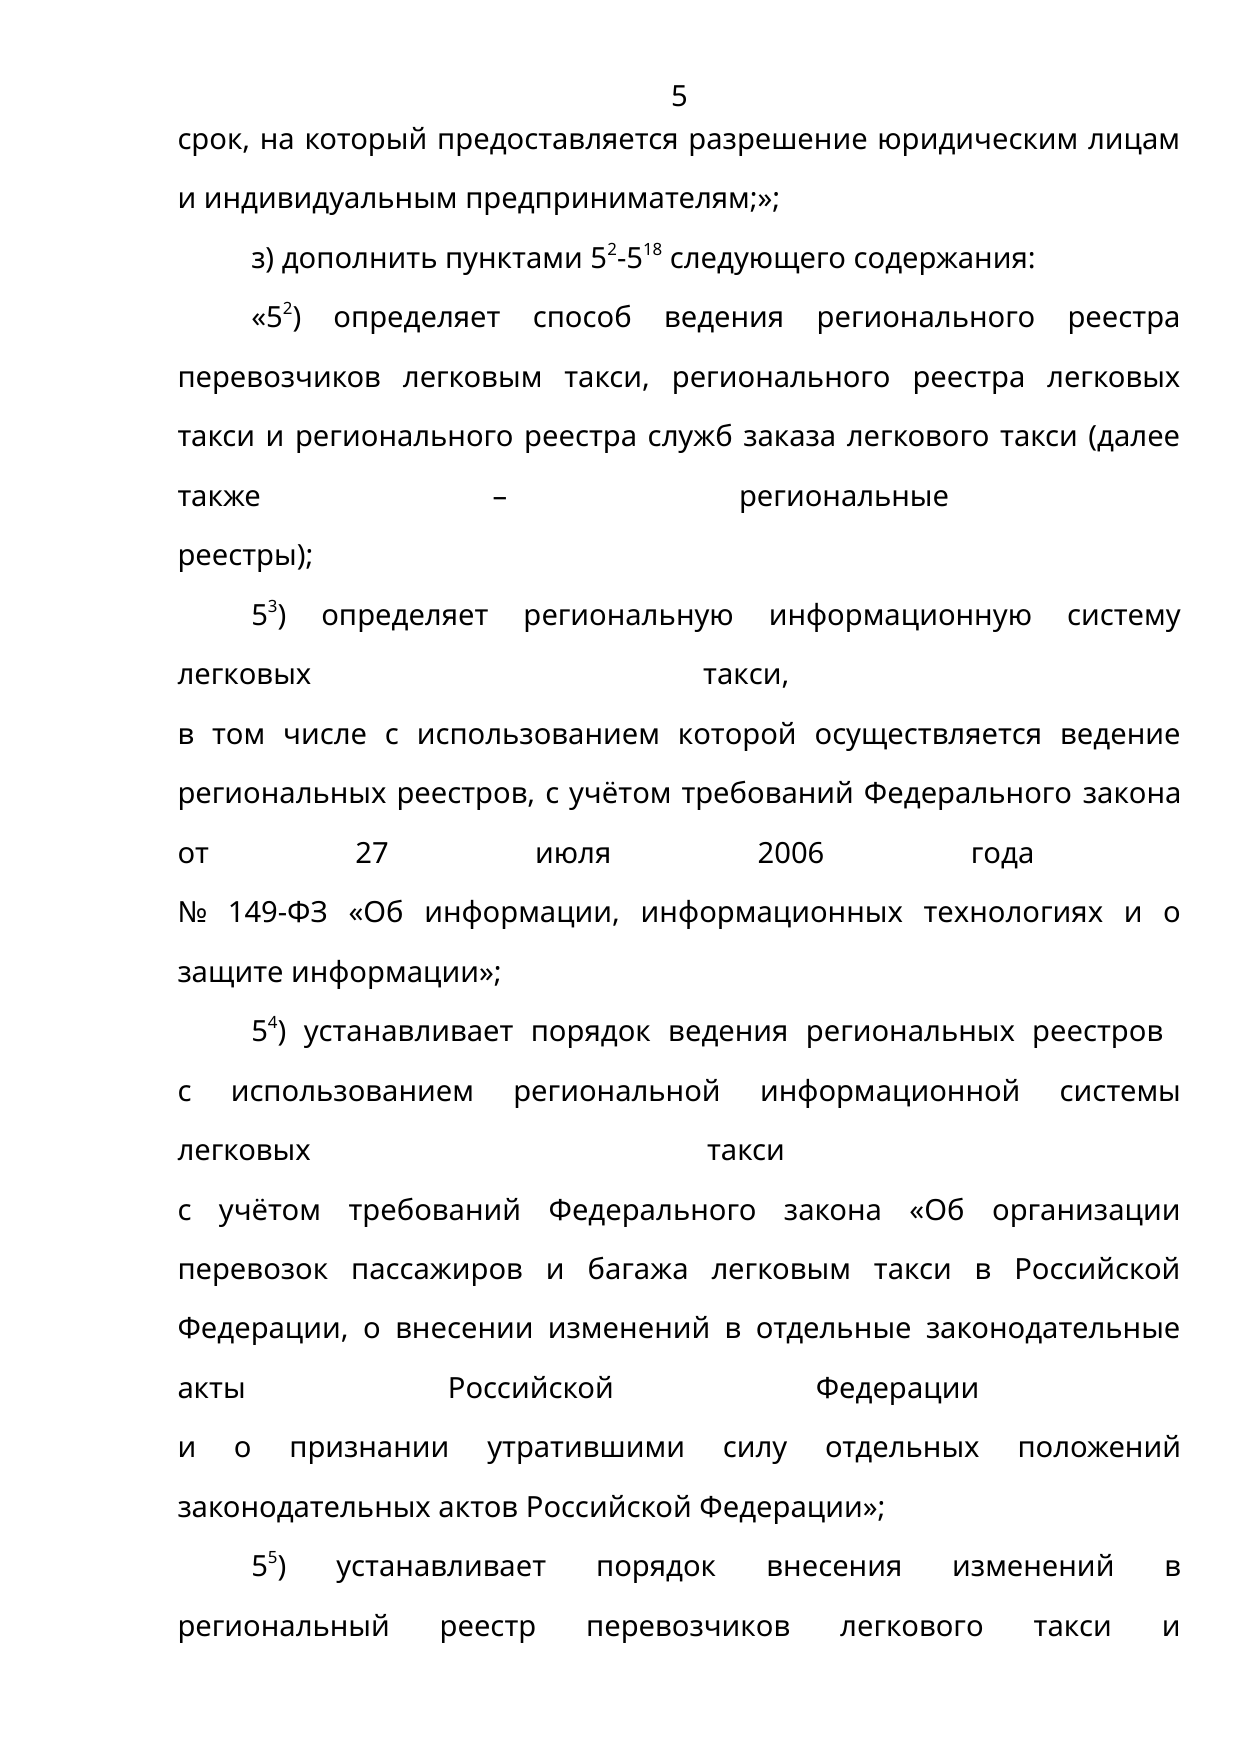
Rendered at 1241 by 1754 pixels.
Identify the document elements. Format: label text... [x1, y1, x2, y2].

text «52) определяет способ ведения регионального реестра перевозчиков легковым такси, регионального реестра легковых такси и регионального реестра служб заказа легкового такси (далее также – региональные реестры); [177, 297, 1181, 574]
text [177, 118, 1181, 217]
text з) дополнить пунктами 52-518 следующего содержания: [177, 237, 1181, 277]
text 54) устанавливает порядок ведения региональных реестров с использованием региональной информационной системы легковых такси с учётом требований Федерального закона «Об организации перевозок пассажиров и багажа легковым такси в Российской Федерации, о внесении изменений в отдельные законодательные акты Российской Федерации и о признании утратившими силу отдельных положений законодательных актов Российской Федерации»; [177, 1010, 1181, 1526]
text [177, 1546, 1181, 1645]
text 53) определяет региональную информационную систему легковых такси, в том числе с использованием которой осуществляется ведение региональных реестров, с учётом требований Федерального закона от 27 июля 2006 года № 149-ФЗ «Об информации, информационных технологиях и о защите информации»; [177, 594, 1181, 991]
